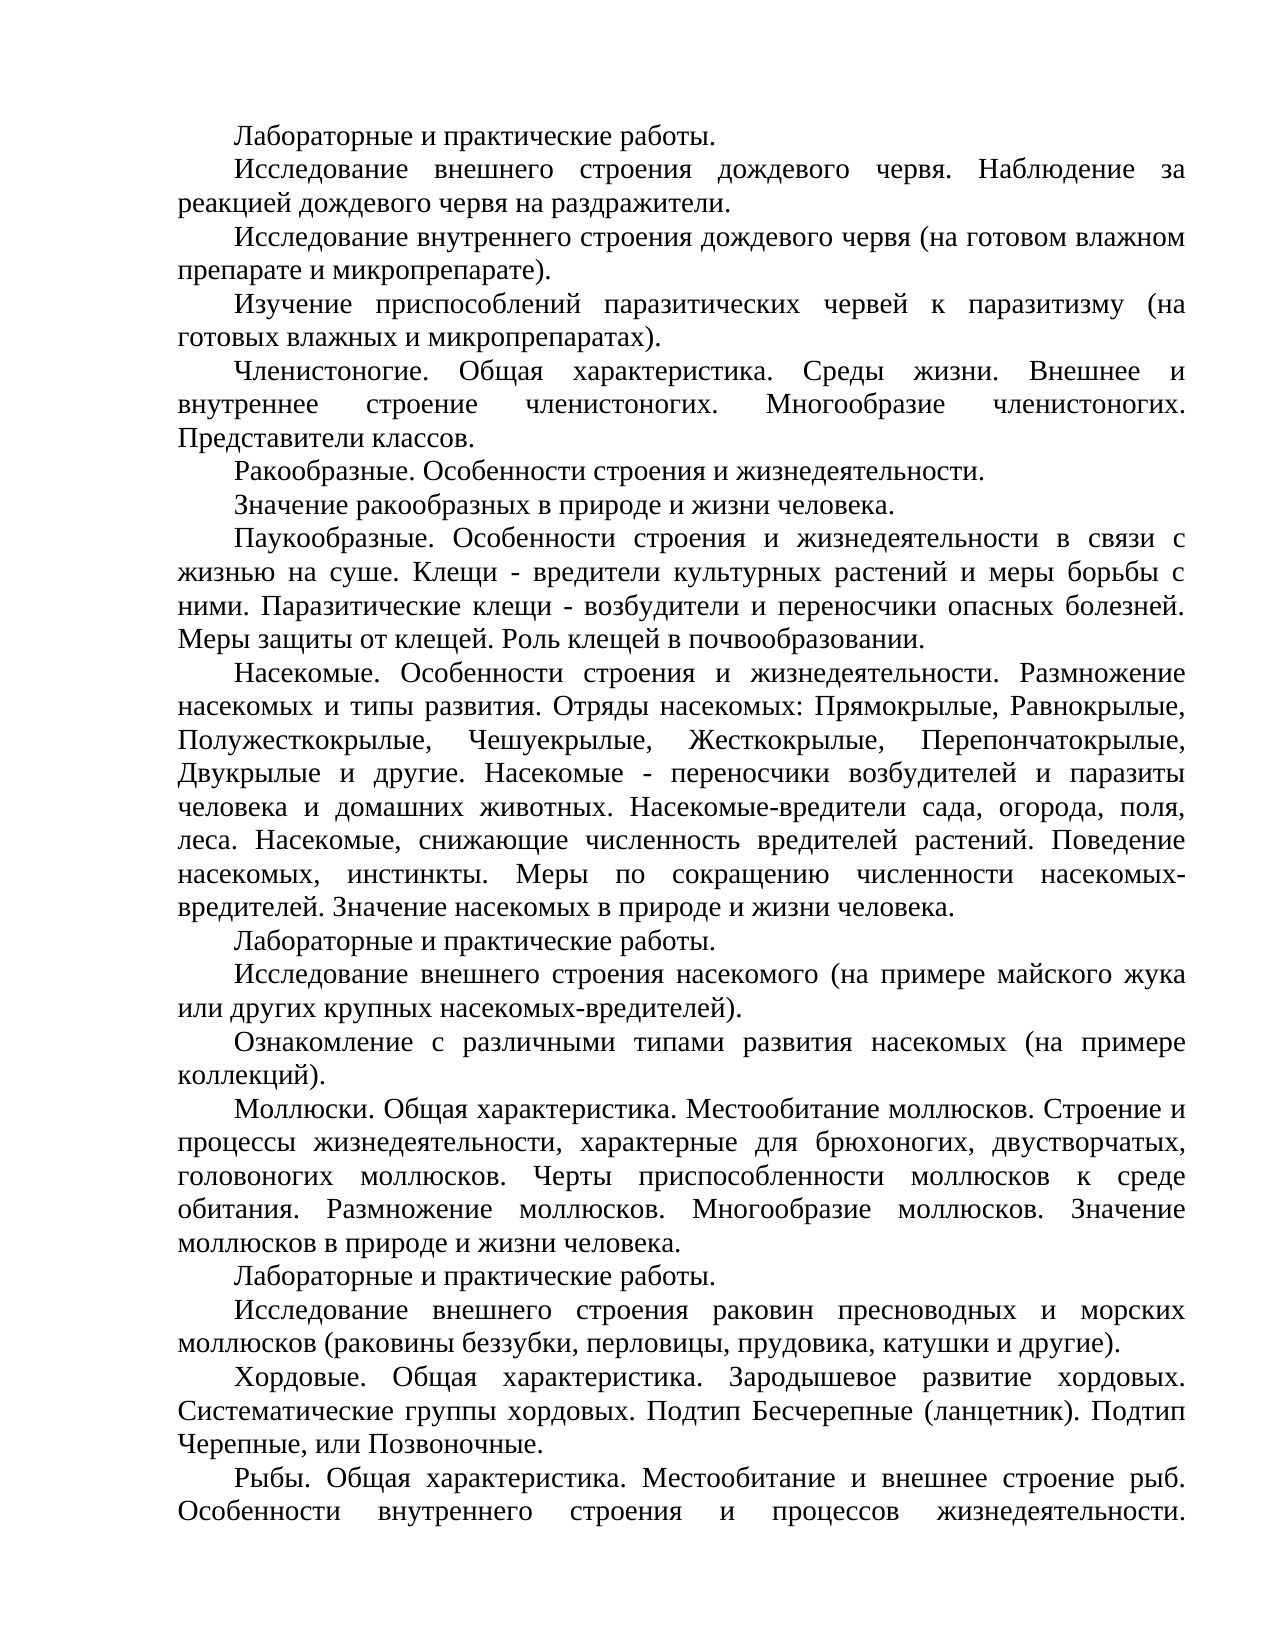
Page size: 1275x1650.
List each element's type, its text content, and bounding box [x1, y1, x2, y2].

text Моллюски. Общая характеристика. Местообитание моллюсков. Строение и процессы жизнедеятельности, характерные для брюхоногих, двустворчатых, головоногих моллюсков. Черты приспособленности моллюсков к среде обитания. Размножение моллюсков. Многообразие моллюсков. Значение моллюсков в природе и жизни человека. [177, 1091, 1186, 1258]
text Хордовые. Общая характеристика. Зародышевое развитие хордовых. Систематические группы хордовых. Подтип Бесчерепные (ланцетник). Подтип Черепные, или Позвоночные. [177, 1359, 1186, 1460]
text Исследование внешнего строения дождевого червя. Наблюдение за реакцией дождевого червя на раздражители. [177, 152, 1186, 219]
text Лабораторные и практические работы. [177, 118, 1186, 152]
text Лабораторные и практические работы. [177, 1258, 1186, 1292]
text Ракообразные. Особенности строения и жизнедеятельности. [177, 453, 1186, 487]
text Значение ракообразных в природе и жизни человека. [177, 487, 1186, 521]
text Лабораторные и практические работы. [177, 923, 1186, 957]
text Членистоногие. Общая характеристика. Среды жизни. Внешнее и внутреннее строение членистоногих. Многообразие членистоногих. Представители классов. [177, 353, 1186, 453]
text Исследование внутреннего строения дождевого червя (на готовом влажном препарате и микропрепарате). [177, 219, 1186, 286]
text Исследование внешнего строения раковин пресноводных и морских моллюсков (раковины беззубки, перловицы, прудовика, катушки и другие). [177, 1292, 1186, 1359]
text Насекомые. Особенности строения и жизнедеятельности. Размножение насекомых и типы развития. Отряды насекомых: Прямокрылые, Равнокрылые, Полужесткокрылые, Чешуекрылые, Жесткокрылые, Перепончатокрылые, Двукрылые и другие. Насекомые - переносчики возбудителей и паразиты человека и домашних животных. Насекомые-вредители сада, огорода, поля, леса. Насекомые, снижающие численность вредителей растений. Поведение насекомых, инстинкты. Меры по сокращению численности насекомых-вредителей. Значение насекомых в природе и жизни человека. [177, 655, 1186, 923]
text Ознакомление с различными типами развития насекомых (на примере коллекций). [177, 1024, 1186, 1091]
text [177, 1460, 1186, 1527]
text Исследование внешнего строения насекомого (на примере майского жука или других крупных насекомых-вредителей). [177, 957, 1186, 1024]
text Паукообразные. Особенности строения и жизнедеятельности в связи с жизнью на суше. Клещи - вредители культурных растений и меры борьбы с ними. Паразитические клещи - возбудители и переносчики опасных болезней. Меры защиты от клещей. Роль клещей в почвообразовании. [177, 521, 1186, 655]
text Изучение приспособлений паразитических червей к паразитизму (на готовых влажных и микропрепаратах). [177, 286, 1186, 353]
